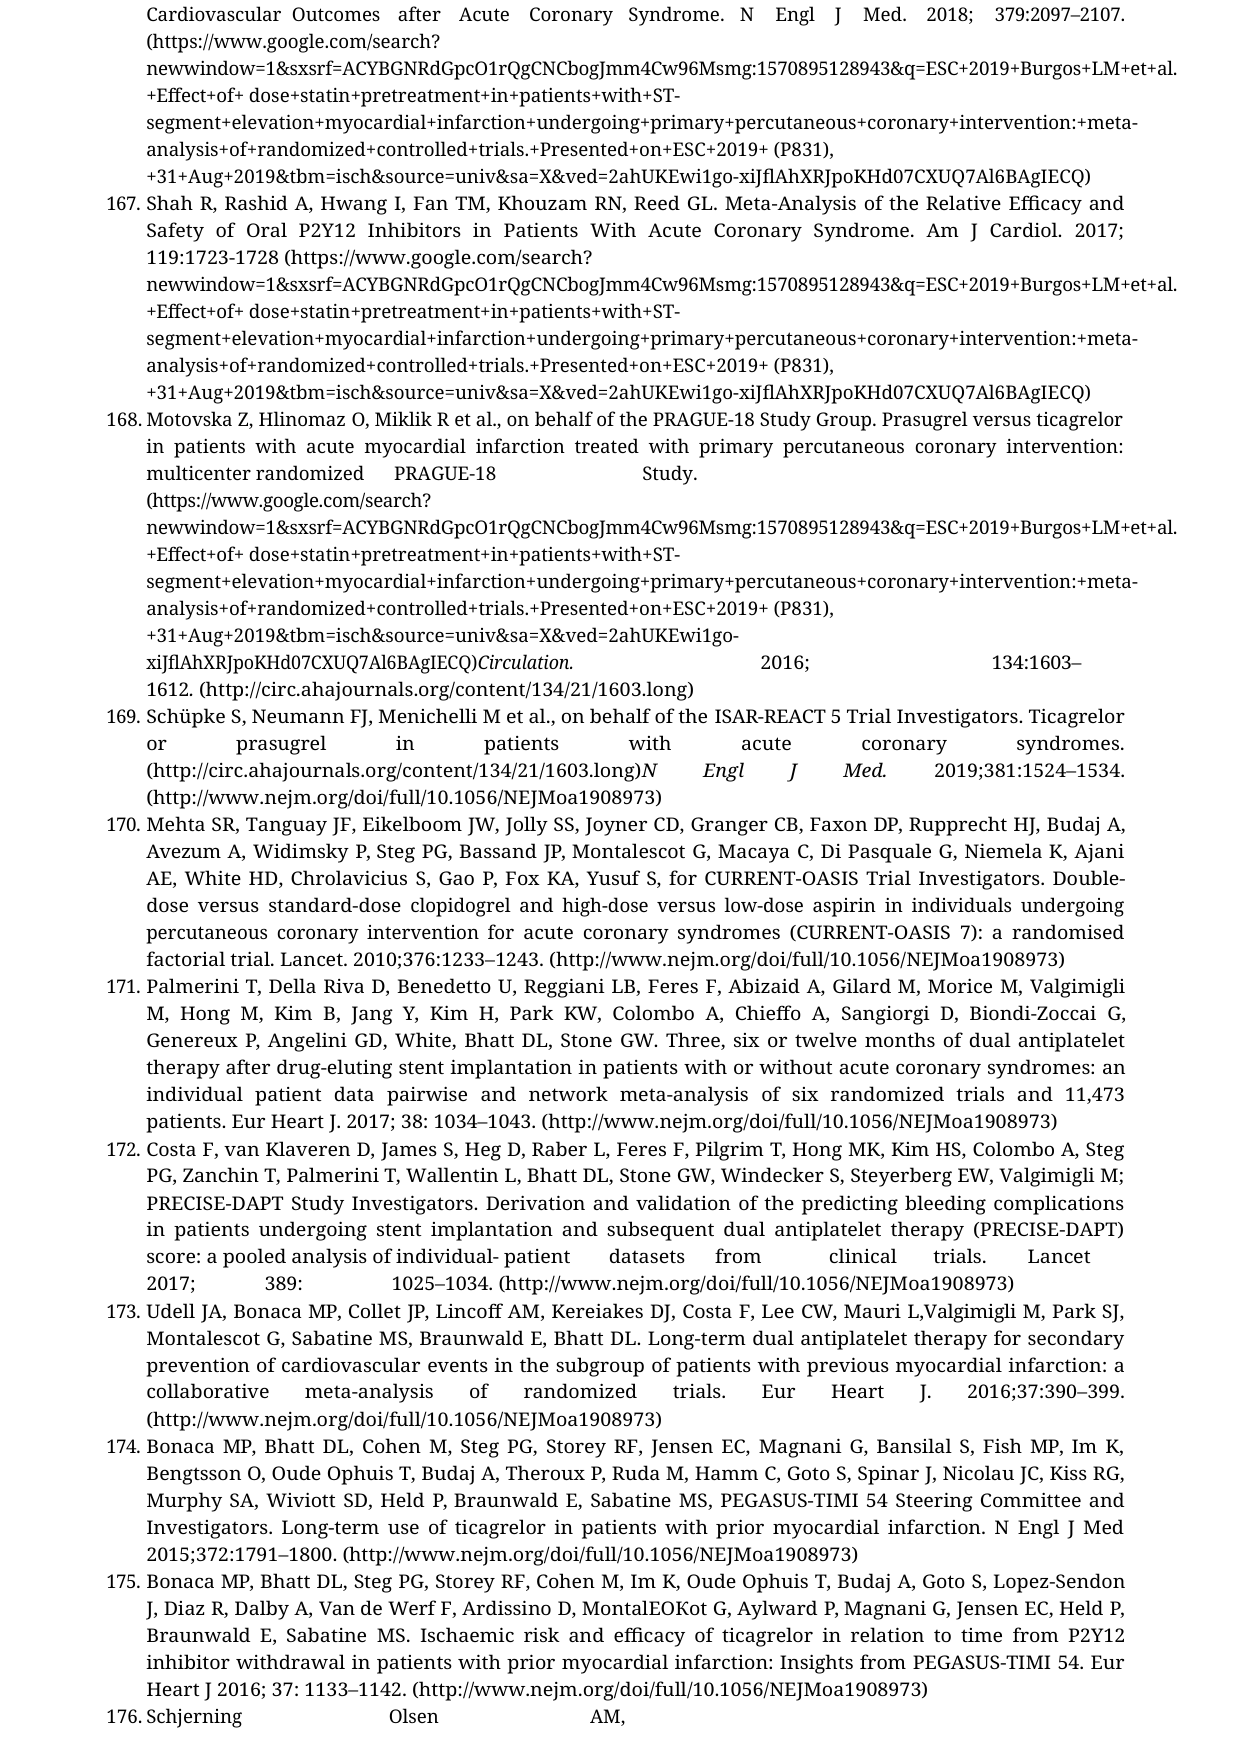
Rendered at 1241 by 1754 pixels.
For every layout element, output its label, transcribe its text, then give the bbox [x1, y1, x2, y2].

list Udell JA, Bonaca MP, Collet JP, Lincoff AM, Kereiakes DJ, Costa F, Lee CW, Mauri L,Valgimigli M, Park SJ, Montalescot G, Sabatine MS, Braunwald E, Bhatt DL. Long-term dual antiplatelet therapy for secondary prevention of cardiovascular events in the subgroup of patients with previous myocardial infarction: a collaborative meta-analysis of randomized trials. Eur Heart J. 2016;37:390–399. (http://www.nejm.org/doi/full/10.1056/NEJMoa1908973) [106, 1298, 1126, 1431]
list Palmerini T, Della Riva D, Benedetto U, Reggiani LB, Feres F, Abizaid A, Gilard M, Morice M, Valgimigli M, Hong M, Kim B, Jang Y, Kim H, Park KW, Colombo A, Chieffo A, Sangiorgi D, Biondi-Zoccai G, Genereux P, Angelini GD, White, Bhatt DL, Stone GW. Three, six or twelve months of dual antiplatelet therapy after drug-eluting stent implantation in patients with or without acute coronary syndromes: an individual patient data pairwise and network meta-analysis of six randomized trials and 11,473 patients. Eur Heart J. 2017; 38: 1034–1043. (http://www.nejm.org/doi/full/10.1056/NEJMoa1908973) [106, 974, 1126, 1134]
list Bonaca MP, Bhatt DL, Cohen M, Steg PG, Storey RF, Jensen EC, Magnani G, Bansilal S, Fish MP, Im K, Bengtsson O, Oude Ophuis T, Budaj A, Theroux P, Ruda M, Hamm C, Goto S, Spinar J, Nicolau JC, Kiss RG, Murphy SA, Wiviott SD, Held P, Braunwald E, Sabatine MS, PEGASUS-TIMI 54 Steering Committee and Investigators. Long-term use of ticagrelor in patients with prior myocardial infarction. N Engl J Med 2015;372:1791–1800. (http://www.nejm.org/doi/full/10.1056/NEJMoa1908973) [106, 1433, 1126, 1566]
text xiJflAhXRJpoKHd07CXUQ7Al6BAgIECQ)Circulation. 2016; 134:1603–1612. (http://circ.ahajournals.org/content/134/21/1603.long) [146, 649, 1125, 702]
text newwindow=1&sxsrf=ACYBGNRdGpcO1rQgCNCbogJmm4Cw96Msmg:1570895128943&q=ESC+2019+Burgos+LM+et+al.+Effect+of+ dose+statin+pretreatment+in+patients+with+ST- segment+elevation+myocardial+infarction+undergoing+primary+percutaneous+coronary+intervention:+meta- analysis+of+randomized+controlled+trials.+Presented+on+ESC+2019+ (P831),+31+Aug+2019&tbm=isch&source=univ&sa=X&ved=2ahUKEwi1go-xiJflAhXRJpoKHd07CXUQ7Al6BAgIECQ) [146, 271, 1240, 405]
list Schüpke S, Neumann FJ, Menichelli M et al., on behalf of the ISAR-REACT 5 Trial Investigators. Ticagrelor or prasugrel in patients with acute coronary syndromes. (http://circ.ahajournals.org/content/134/21/1603.long)N Engl J Med. 2019;381:1524–1534. (http://www.nejm.org/doi/full/10.1056/NEJMoa1908973) [106, 703, 1125, 810]
list Costa F, van Klaveren D, James S, Heg D, Raber L, Feres F, Pilgrim T, Hong MK, Kim HS, Colombo A, Steg PG, Zanchin T, Palmerini T, Wallentin L, Bhatt DL, Stone GW, Windecker S, Steyerberg EW, Valgimigli M; PRECISE-DAPT Study Investigators. Derivation and validation of the predicting bleeding complications in patients undergoing stent implantation and subsequent dual antiplatelet therapy (PRECISE-DAPT) score: a pooled analysis of individual- patient datasets from clinical trials. Lancet 2017; 389: 1025–1034. (http://www.nejm.org/doi/full/10.1056/NEJMoa1908973) [106, 1136, 1125, 1296]
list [106, 1703, 1126, 1729]
list Mehta SR, Tanguay JF, Eikelboom JW, Jolly SS, Joyner CD, Granger CB, Faxon DP, Rupprecht HJ, Budaj A, Avezum A, Widimsky P, Steg PG, Bassand JP, Montalescot G, Macaya C, Di Pasquale G, Niemela K, Ajani AE, White HD, Chrolavicius S, Gao P, Fox KA, Yusuf S, for CURRENT-OASIS Trial Investigators. Double-dose versus standard-dose clopidogrel and high-dose versus low-dose aspirin in individuals undergoing percutaneous coronary intervention for acute coronary syndromes (CURRENT-OASIS 7): a randomised factorial trial. Lancet. 2010;376:1233–1243. (http://www.nejm.org/doi/full/10.1056/NEJMoa1908973) [106, 812, 1126, 972]
text Cardiovascular Outcomes after Acute Coronary Syndrome. N Engl J Med. 2018; 379:2097–2107. (https://www.google.com/search? newwindow=1&sxsrf=ACYBGNRdGpcO1rQgCNCbogJmm4Cw96Msmg:1570895128943&q=ESC+2019+Burgos+LM+et+al.+Effect+of+ dose+statin+pretreatment+in+patients+with+ST- segment+elevation+myocardial+infarction+undergoing+primary+percutaneous+coronary+intervention:+meta- analysis+of+randomized+controlled+trials.+Presented+on+ESC+2019+ (P831),+31+Aug+2019&tbm=isch&source=univ&sa=X&ved=2ahUKEwi1go-xiJflAhXRJpoKHd07CXUQ7Al6BAgIECQ) [146, 1, 1240, 188]
list Bonaca MP, Bhatt DL, Steg PG, Storey RF, Cohen M, Im K, Oude Ophuis T, Budaj A, Goto S, Lopez-Sendon J, Diaz R, Dalby A, Van de Werf F, Ardissino D, MontalЕОКot G, Aylward P, Magnani G, Jensen EC, Held P, Braunwald E, Sabatine MS. Ischaemic risk and efficacy of ticagrelor in relation to time from P2Y12 inhibitor withdrawal in patients with prior myocardial infarction: Insights from PEGASUS-TIMI 54. Eur Heart J 2016; 37: 1133–1142. (http://www.nejm.org/doi/full/10.1056/NEJMoa1908973) [106, 1568, 1126, 1702]
list Shah R, Rashid A, Hwang I, Fan TM, Khouzam RN, Reed GL. Meta-Analysis of the Relative Efficacy and Safety of Oral P2Y12 Inhibitors in Patients With Acute Coronary Syndrome. Am J Cardiol. 2017; 119:1723-1728 (https://www.google.com/search? [106, 190, 1126, 270]
list Motovska Z, Hlinomaz O, Miklik R et al., on behalf of the PRAGUE-18 Study Group. Prasugrel versus ticagrelor in patients with acute myocardial infarction treated with primary percutaneous coronary intervention: multicenter randomized PRAGUE-18 Study. (https://www.google.com/search? [106, 406, 1125, 513]
text newwindow=1&sxsrf=ACYBGNRdGpcO1rQgCNCbogJmm4Cw96Msmg:1570895128943&q=ESC+2019+Burgos+LM+et+al.+Effect+of+ dose+statin+pretreatment+in+patients+with+ST- segment+elevation+myocardial+infarction+undergoing+primary+percutaneous+coronary+intervention:+meta- analysis+of+randomized+controlled+trials.+Presented+on+ESC+2019+ (P831),+31+Aug+2019&tbm=isch&source=univ&sa=X&ved=2ahUKEwi1go- [146, 514, 1240, 648]
